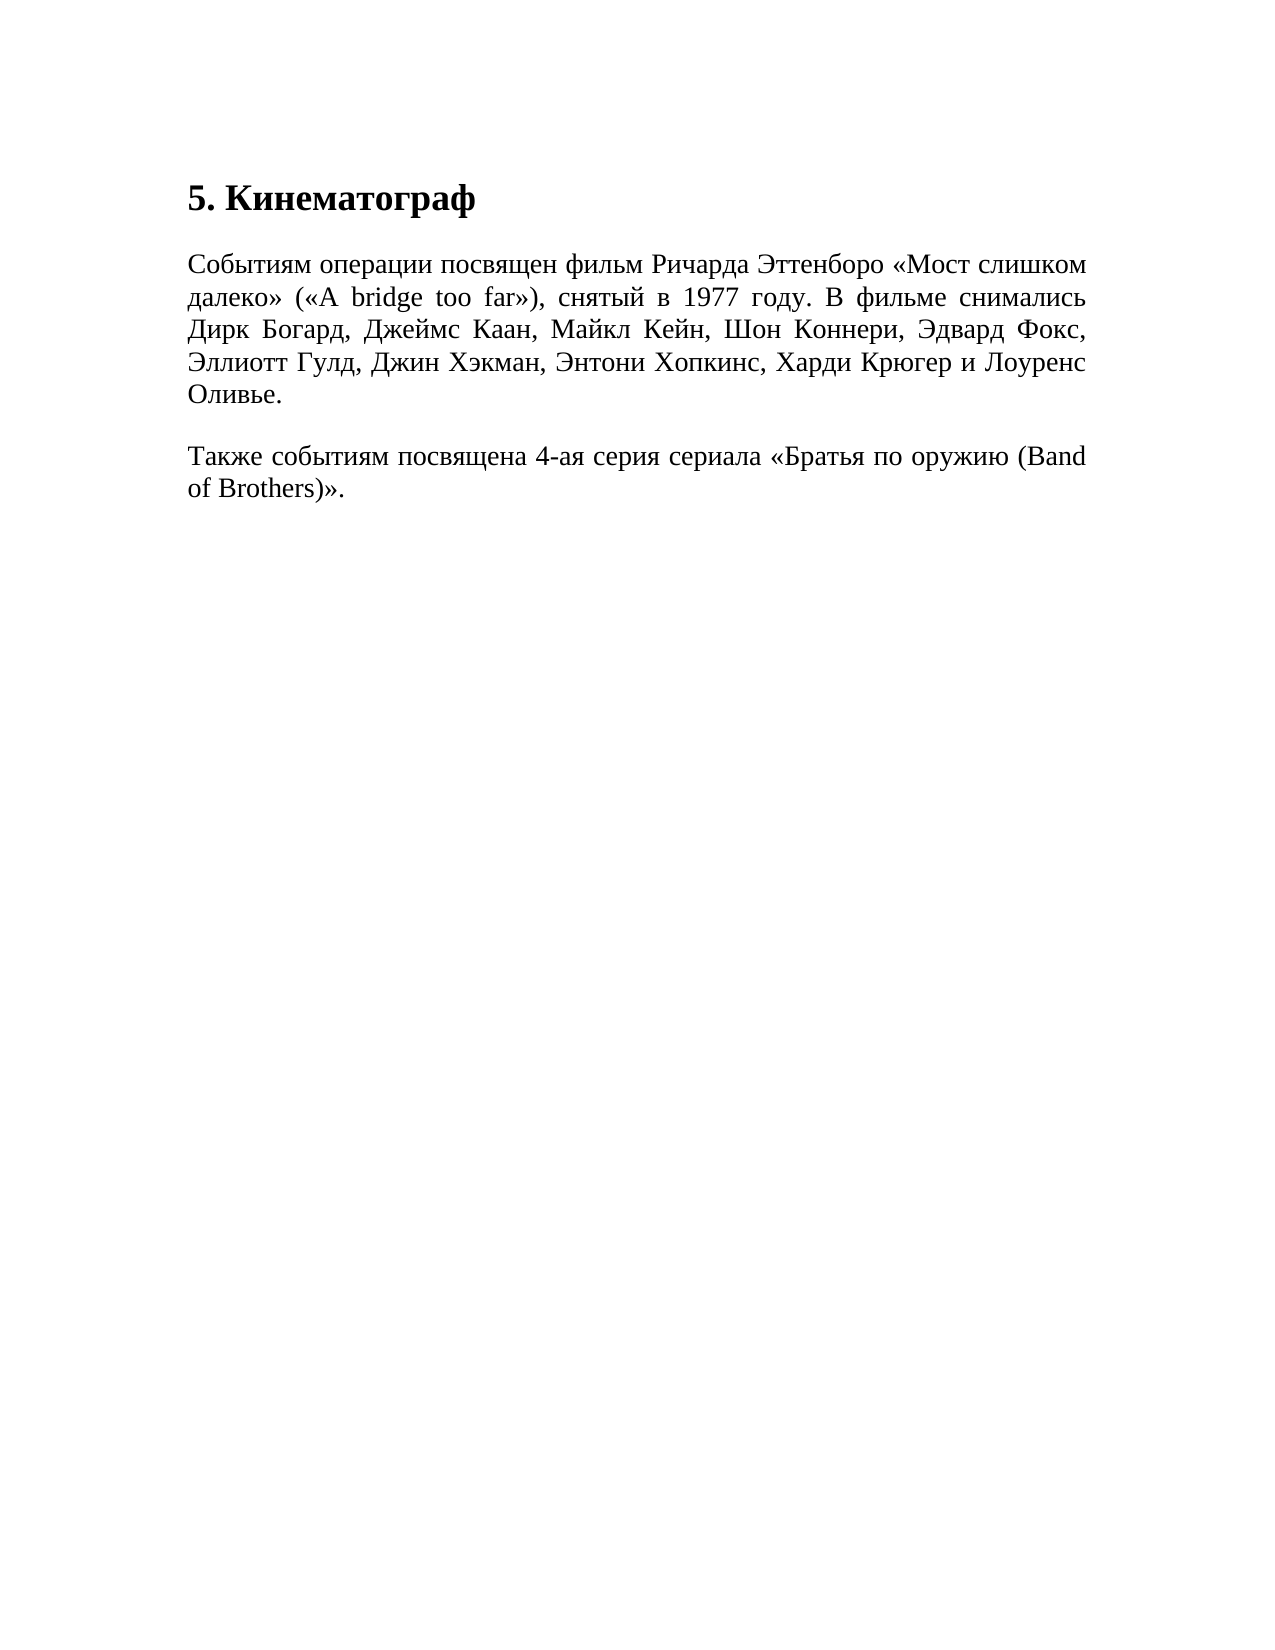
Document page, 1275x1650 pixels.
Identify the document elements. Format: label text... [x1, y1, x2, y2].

text Событиям операции посвящен фильм Ричарда Эттенборо «Мост слишком далеко» («A bridge too far»), снятый в 1977 году. В фильме снимались Дирк Богард, Джеймс Каан, Майкл Кейн, Шон Коннери, Эдвард Фокс, Эллиотт Гулд, Джин Хэкман, Энтони Хопкинс, Харди Крюгер и Лоуренс Оливье. [187, 248, 1087, 409]
text Также событиям посвящена 4-ая серия сериала «Братья по оружию (Band of Brothers)». [187, 439, 1087, 504]
list 5. Кинематограф [187, 175, 1087, 218]
